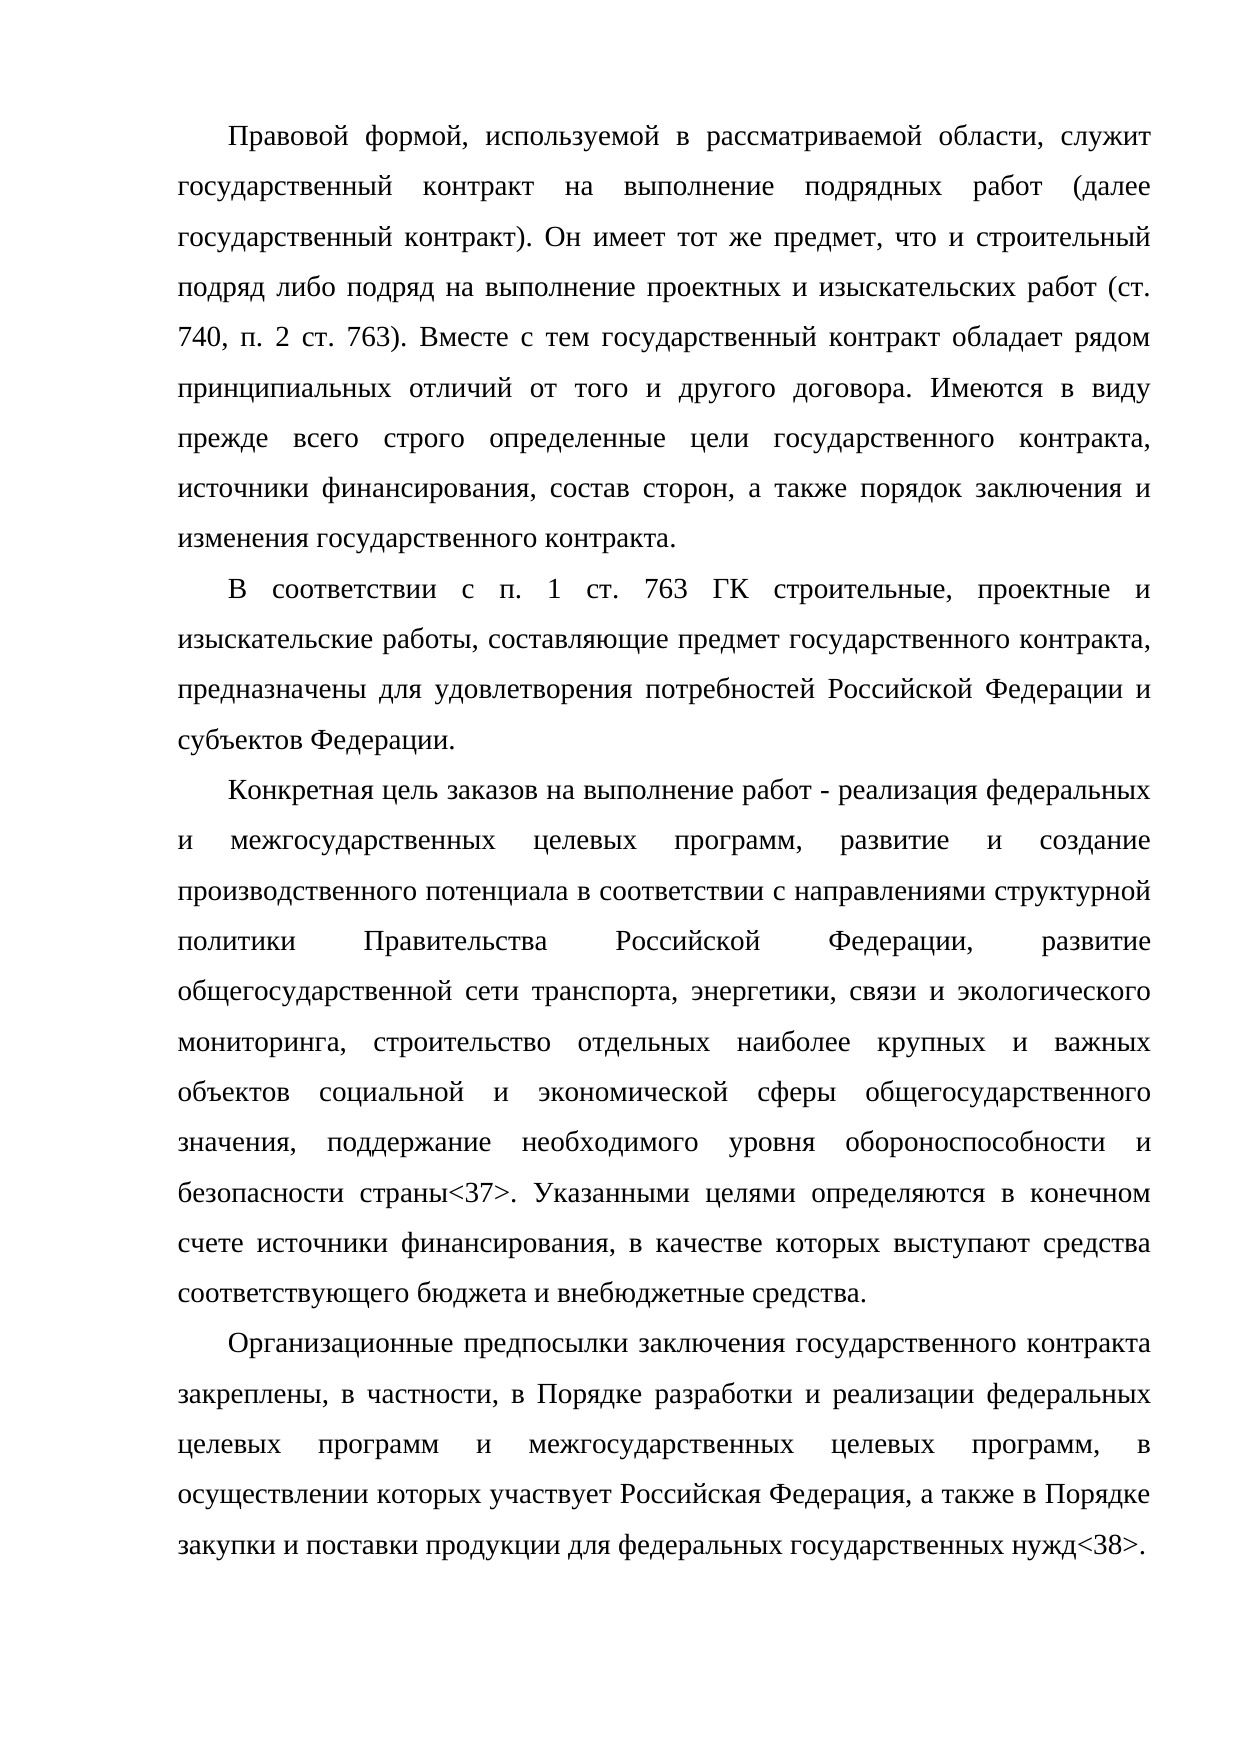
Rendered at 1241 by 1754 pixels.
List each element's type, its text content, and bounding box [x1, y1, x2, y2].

text Конкретная цель заказов на выполнение работ - реализация федеральных и межгосударственных целевых программ, развитие и создание производственного потенциала в соответствии с направлениями структурной политики Правительства Российской Федерации, развитие общегосударственной сети транспорта, энергетики, связи и экологического мониторинга, строительство отдельных наиболее крупных и важных объектов социальной и экономической сферы общегосударственного значения, поддержание необходимого уровня обороноспособности и безопасности страны<37>. Указанными целями определяются в конечном счете источники финансирования, в качестве которых выступают средства соответствующего бюджета и внебюджетные средства. [177, 772, 1152, 1309]
text В соответствии с п. 1 ст. 763 ГК строительные, проектные и изыскательские работы, составляющие предмет государственного контракта, предназначены для удовлетворения потребностей Российской Федерации и субъектов Федерации. [177, 571, 1152, 755]
text Правовой формой, используемой в рассматриваемой области, служит государственный контракт на выполнение подрядных работ (далее государственный контракт). Он имеет тот же предмет, что и строительный подряд либо подряд на выполнение проектных и изыскательских работ (ст. 740, п. 2 ст. 763). Вместе с тем государственный контракт обладает рядом принципиальных отличий от того и другого договора. Имеются в виду прежде всего строго определенные цели государственного контракта, источники финансирования, состав сторон, а также порядок заключения и изменения государственного контракта. [177, 118, 1152, 554]
text Организационные предпосылки заключения государственного контракта закреплены, в частности, в Порядке разработки и реализации федеральных целевых программ и межгосударственных целевых программ, в осуществлении которых участвует Российская Федерация, а также в Порядке закупки и поставки продукции для федеральных государственных нужд<38>. [177, 1326, 1152, 1560]
